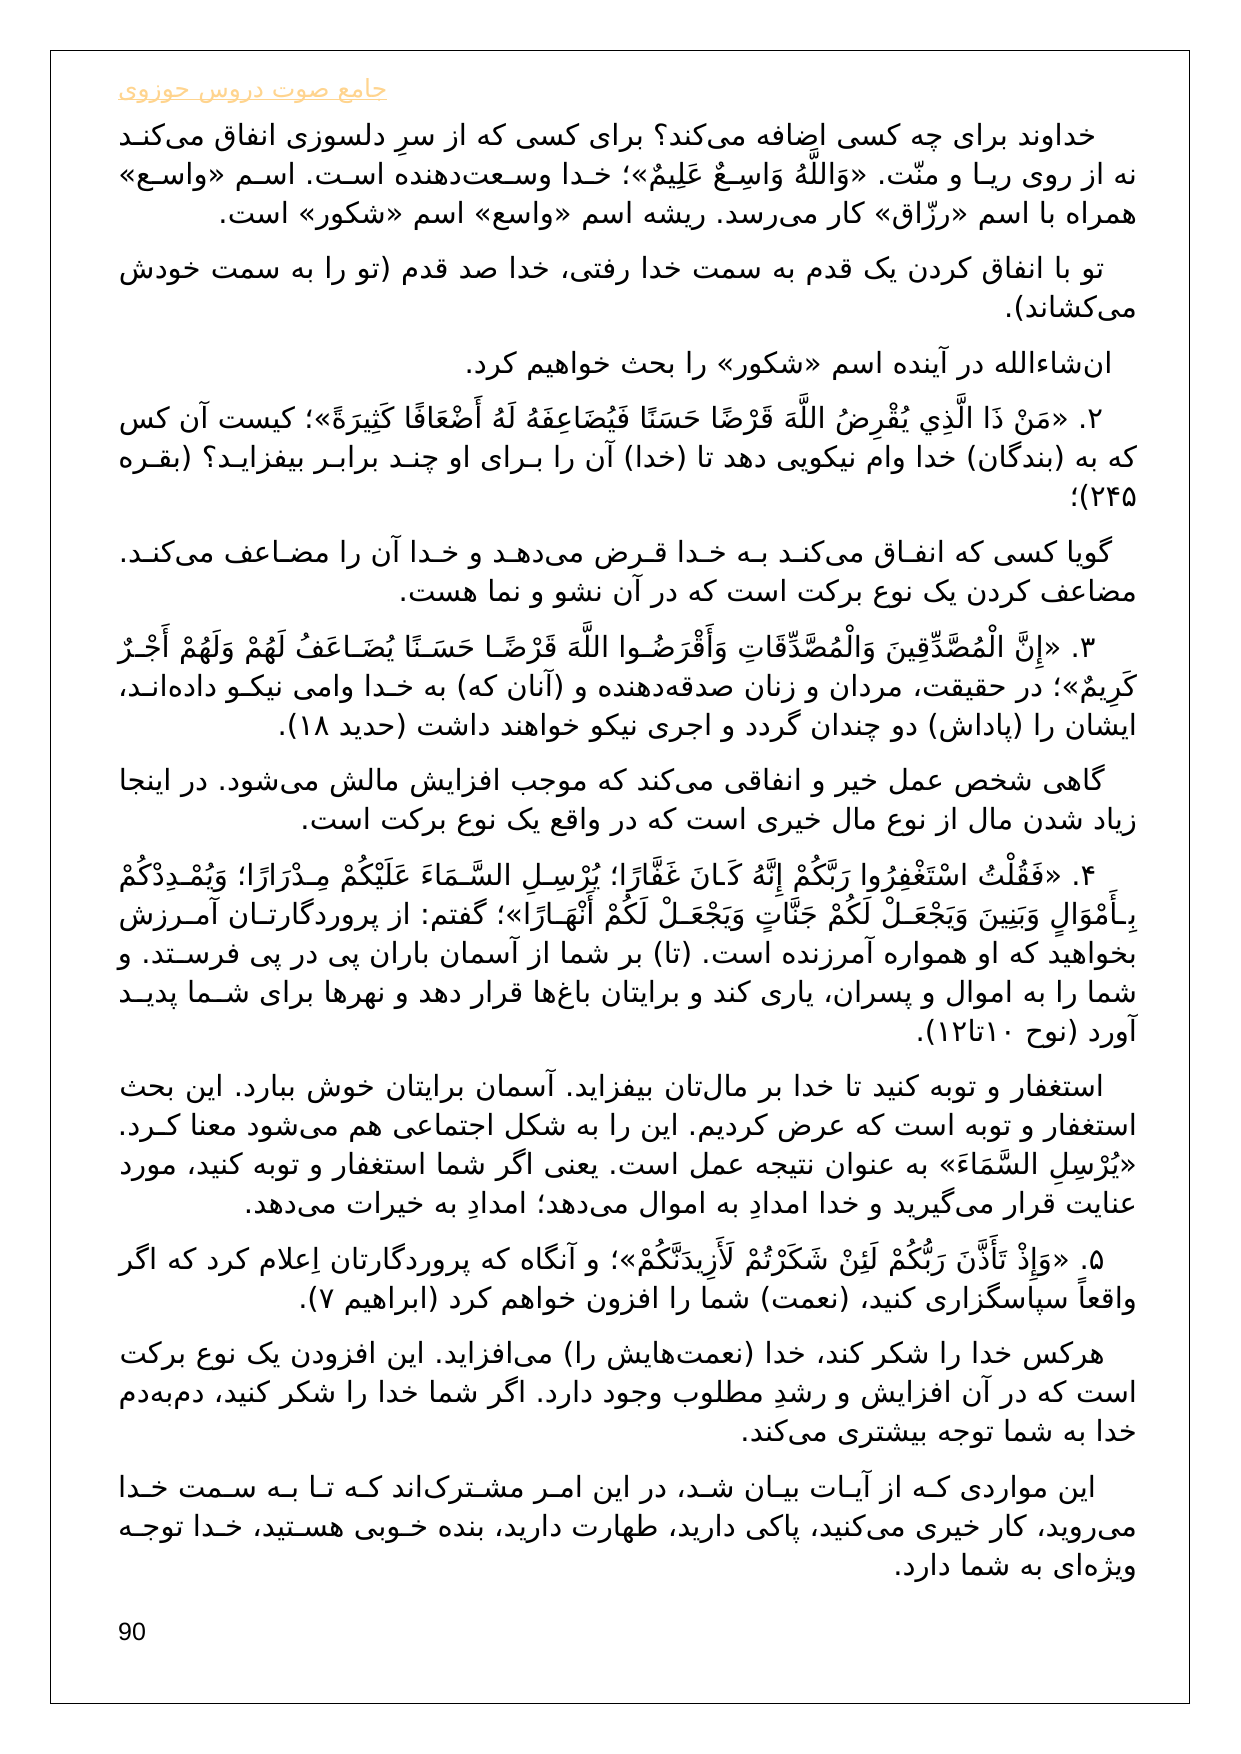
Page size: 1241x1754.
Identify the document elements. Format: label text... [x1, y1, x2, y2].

text ۳. «إِنَّ الْمُصَّدِّقِينَ وَالْمُصَّدِّقَاتِ وَأَقْرَضُوا اللَّهَ قَرْضًا حَسَنًا يُضَاعَفُ لَهُمْ وَلَهُمْ أَجْرٌ كَرِيمٌ»؛ در حقيقت، مردان و زنان صدقه‌دهنده و (آنان كه‌) به خدا وامى نيكو داده‌اند، ايشان را (پاداش‌) دو چندان گردد و اجرى نيكو خواهند داشت (حدید ۱۸). [118, 630, 1137, 742]
text استغفار و توبه کنید تا خدا بر مال‌تان بیفزاید. آسمان برایتان خوش ببارد. این بحث استغفار و توبه‌ است که عرض کردیم. این را به شکل اجتماعی هم می‌شود معنا کرد. «يُرْسِلِ السَّمَاءَ» به عنوان نتیجه عمل است. یعنی اگر شما استغفار و توبه کنید، مورد عنایت قرار می‌گیرید و خدا امدادِ به اموال می‌دهد؛ امدادِ به خیرات می‌دهد. [118, 1069, 1137, 1220]
text ۲. «مَنْ ذَا الَّذِي يُقْرِضُ اللَّهَ قَرْضًا حَسَنًا فَيُضَاعِفَهُ لَهُ أَضْعَافًا كَثِيرَةً»؛ كيست آن كس كه به (بندگان‌) خدا وام نيكويى دهد تا (خدا) آن را براى او چند برابر بيفزايد؟ (بقره ۲۴۵)؛ [118, 402, 1137, 514]
text ان‌شاءالله در آینده اسم «شکور» را بحث خواهیم کرد. [118, 346, 1137, 380]
text خداوند برای چه کسی اضافه می‌کند؟ برای کسی که از سرِ دلسوزی انفاق می‌کند نه از روی ریا و منّت. «وَاللَّهُ وَاسِعٌ عَلِيمٌ»؛ خدا وسعت‌دهنده است. اسم «واسع» همراه با اسم «رزّاق» کار می‌رسد. ریشه اسم «واسع» اسم «شکور» است. [118, 118, 1137, 230]
text هرکس خدا را شکر کند، خدا (نعمت‌هایش را) می‌افزاید. این افزودن یک نوع برکت است که در آن افزایش و رشدِ مطلوب وجود دارد. اگر شما خدا را شکر کنید، دم‌به‌دم خدا به شما توجه بیشتری می‌کند. [118, 1337, 1137, 1448]
text این مواردی که از آیات بیان شد، در این امر مشترک‌اند که تا به سمت خدا می‌روید، کار خیری می‌کنید، پاکی دارید، طهارت دارید، بنده خوبی هستید، خدا توجه ویژه‌ای به شما دارد. [118, 1470, 1137, 1582]
text ۵. «وَإِذْ تَأَذَّنَ رَبُّكُمْ لَئِنْ شَكَرْتُمْ لَأَزِيدَنَّكُمْ»؛ و آنگاه كه پروردگارتان اِعلام كرد كه اگر واقعاً سپاسگزارى كنيد، (نعمت‌) شما را افزون خواهم كرد (ابراهیم ۷). [118, 1242, 1137, 1315]
text گاهی شخص عمل خیر و انفاقی می‌کند که موجب افزایش مالش می‌شود. در اینجا زیاد شدن مال از نوع مال خیری است که در واقع یک نوع برکت است. [118, 763, 1137, 836]
text تو با انفاق کردن یک قدم به سمت خدا رفتی، خدا صد قدم (تو را به سمت خودش می‌کشاند). [118, 252, 1137, 324]
text گویا کسی که انفاق می‌کند به خدا قرض می‌دهد و خدا آن را مضاعف می‌کند. مضاعف کردن یک نوع برکت است که در آن نشو و نما هست. [118, 535, 1137, 608]
text ۴. «فَقُلْتُ اسْتَغْفِرُوا رَبَّكُمْ إِنَّهُ كَانَ غَفَّارًا؛ يُرْسِلِ السَّمَاءَ عَلَيْكُمْ مِدْرَارًا؛ وَيُمْدِدْكُمْ بِأَمْوَالٍ وَبَنِينَ وَيَجْعَلْ لَكُمْ جَنَّاتٍ وَيَجْعَلْ لَكُمْ أَنْهَارًا»؛ گفتم: از پروردگارتان آمرزش بخواهيد كه او همواره آمرزنده است. (تا) بر شما از آسمان باران پى در پى فرستد. و شما را به اموال و پسران، يارى كند و برايتان باغ‌ها قرار دهد و نهرها براى شما پديد آورد (نوح ۱۰تا۱۲). [118, 858, 1137, 1048]
